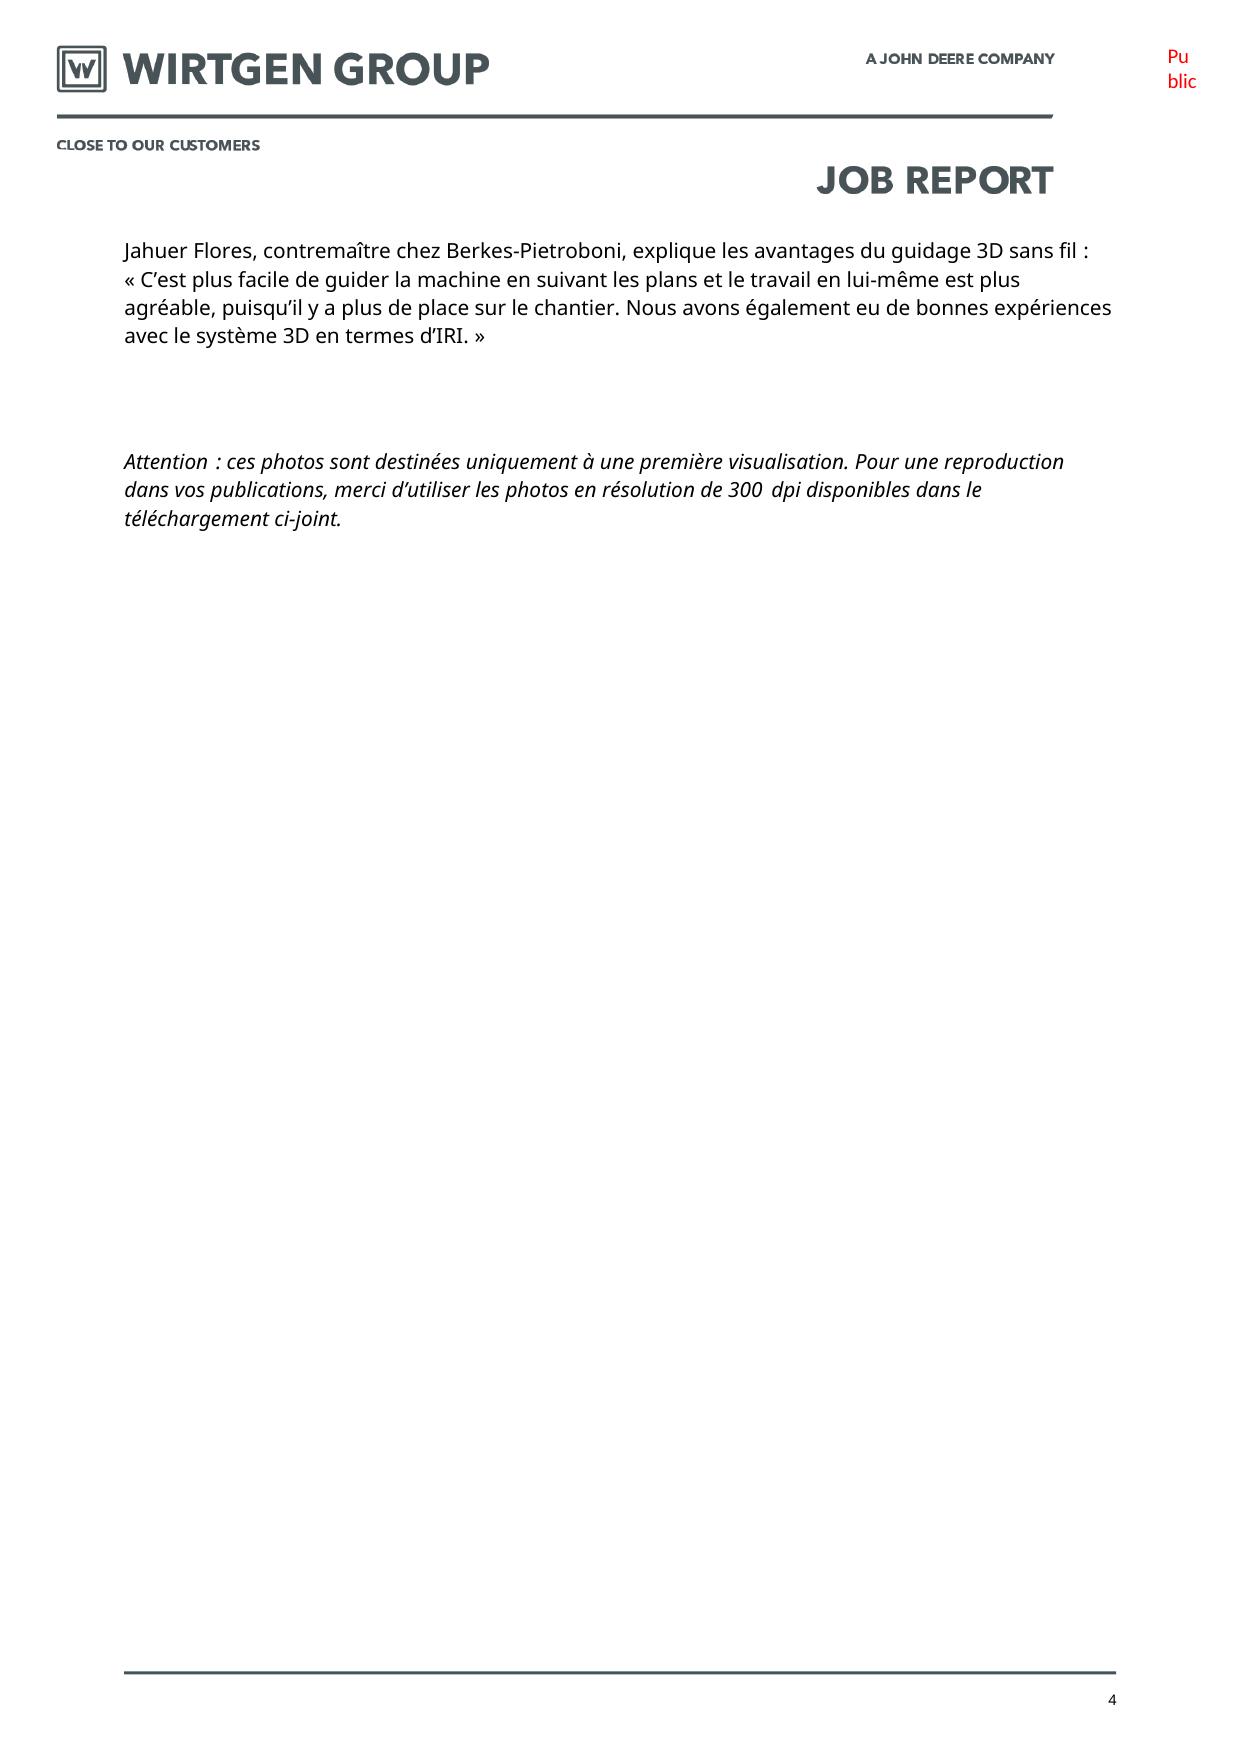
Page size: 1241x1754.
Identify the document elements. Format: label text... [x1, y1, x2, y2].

text Attention : ces photos sont destinées uniquement à une première visualisation. Pour une reproduction dans vos publications, merci d’utiliser les photos en résolution de 300 dpi disponibles dans le téléchargement ci-joint. [124, 447, 1116, 532]
picture [53, 45, 1062, 196]
text Jahuer Flores, contremaître chez Berkes-Pietroboni, explique les avantages du guidage 3D sans fil : « C’est plus facile de guider la machine en suivant les plans et le travail en lui-même est plus agréable, puisqu’il y a plus de place sur le chantier. Nous avons également eu de bonnes expériences avec le système 3D en termes d’IRI. » [124, 236, 1116, 350]
